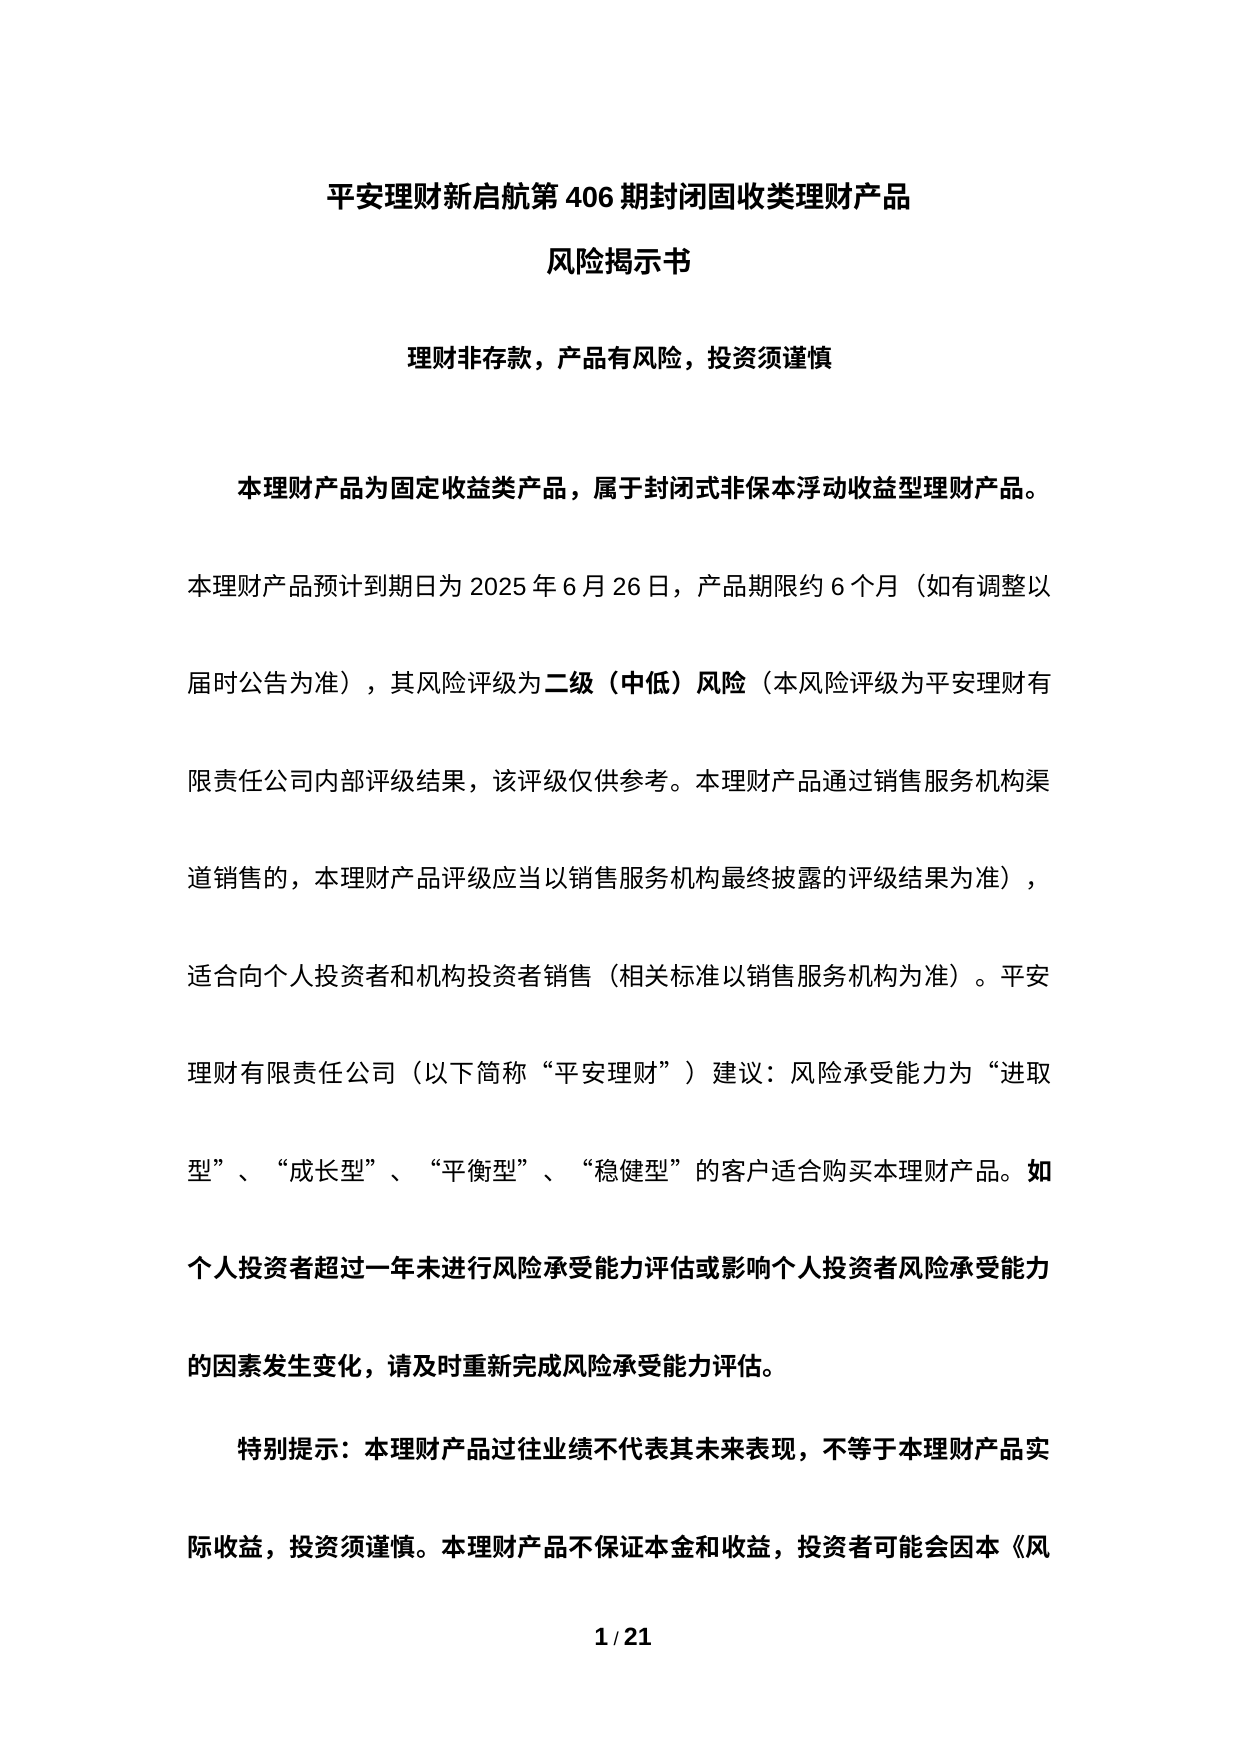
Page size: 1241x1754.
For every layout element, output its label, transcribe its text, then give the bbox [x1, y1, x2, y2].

text 风险揭示书 [187, 227, 1050, 292]
text 本理财产品为固定收益类产品，属于封闭式非保本浮动收益型理财产品。本理财产品预计到期日为2025年6月26日，产品期限约6个月（如有调整以届时公告为准），其风险评级为二级（中低）风险（本风险评级为平安理财有限责任公司内部评级结果，该评级仅供参考。本理财产品通过销售服务机构渠道销售的，本理财产品评级应当以销售服务机构最终披露的评级结果为准），适合向个人投资者和机构投资者销售（相关标准以销售服务机构为准）。平安理财有限责任公司（以下简称“平安理财”）建议：风险承受能力为“进取型”、“成长型”、“平衡型”、“稳健型”的客户适合购买本理财产品。如个人投资者超过一年未进行风险承受能力评估或影响个人投资者风险承受能力的因素发生变化，请及时重新完成风险承受能力评估。 [187, 454, 1053, 1397]
text 平安理财新启航第406期封闭固收类理财产品 [187, 162, 1050, 227]
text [187, 1415, 1053, 1578]
text 理财非存款，产品有风险，投资须谨慎 [187, 324, 1053, 389]
